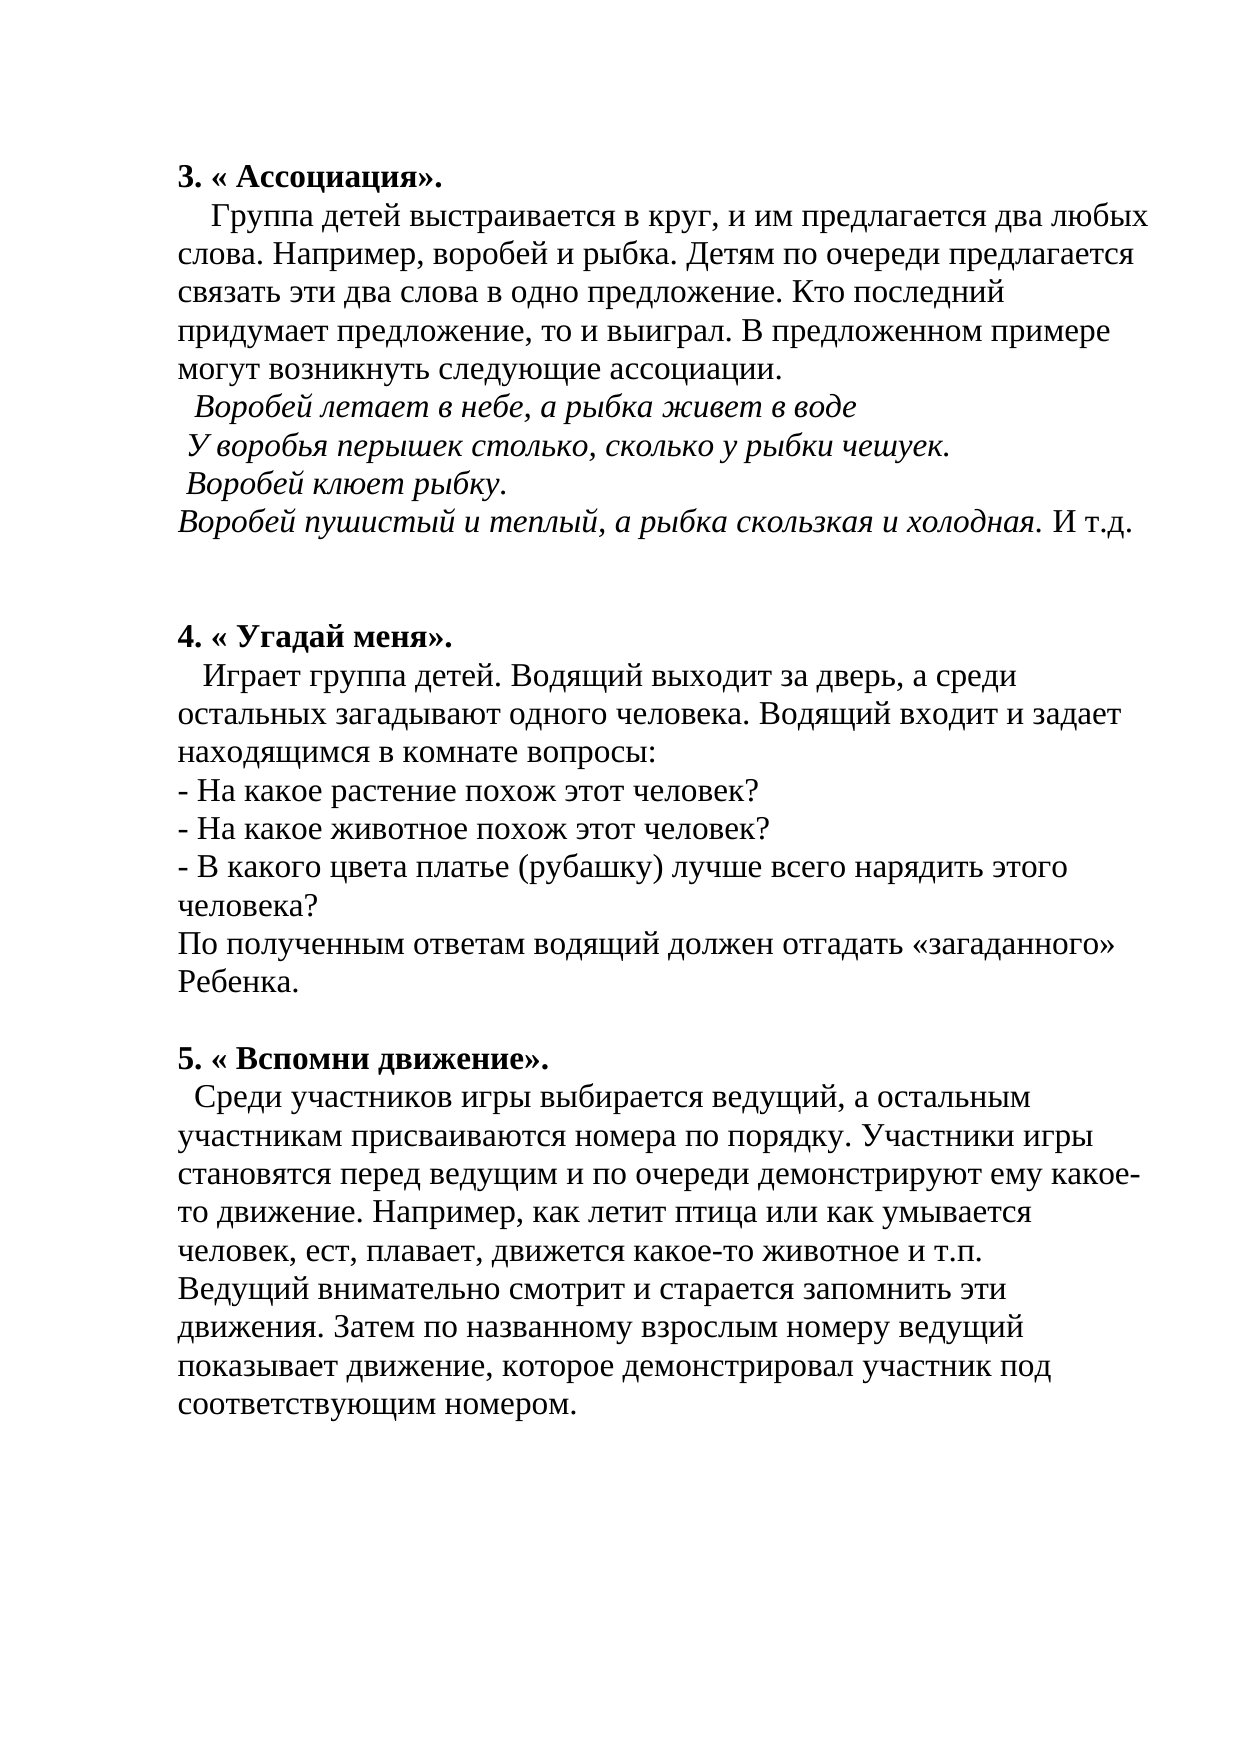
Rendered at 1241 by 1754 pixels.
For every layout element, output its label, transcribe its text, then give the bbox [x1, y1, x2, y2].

text У воробья перышек столько, сколько у рыбки чешуек. [177, 425, 1152, 463]
text 3. « Ассоциация». [177, 156, 1152, 195]
text По полученным ответам водящий должен отгадать «загаданного» [177, 923, 1152, 961]
text Ребенка. [177, 961, 1152, 1000]
text 4. « Угадай меня». [177, 616, 1152, 655]
text Воробей летает в небе, а рыбка живет в воде [177, 386, 1152, 425]
text 5. « Вспомни движение». [177, 1038, 1152, 1076]
text Играет группа детей. Водящий выходит за дверь, а среди остальных загадывают одного человека. Водящий входит и задает находящимся в комнате вопросы: [177, 655, 1152, 770]
text Воробей клюет рыбку. [177, 463, 1152, 501]
text - В какого цвета платье (рубашку) лучше всего нарядить этого человека? [177, 846, 1152, 923]
text - На какое животное похож этот человек? [177, 808, 1152, 846]
text Воробей пушистый и теплый, а рыбка скользкая и холодная. И т.д. [177, 501, 1152, 540]
text - На какое растение похож этот человек? [177, 770, 1152, 808]
text Среди участников игры выбирается ведущий, а остальным участникам присваиваются номера по порядку. Участники игры становятся перед ведущим и по очереди демонстрируют ему какое-то движение. Например, как летит птица или как умывается человек, ест, плавает, движется какое-то животное и т.п. [177, 1076, 1152, 1268]
text Группа детей выстраивается в круг, и им предлагается два любых слова. Например, воробей и рыбка. Детям по очереди предлагается связать эти два слова в одно предложение. Кто последний придумает предложение, то и выиграл. В предложенном примере могут возникнуть следующие ассоциации. [177, 195, 1152, 386]
text Ведущий внимательно смотрит и старается запомнить эти движения. Затем по названному взрослым номеру ведущий показывает движение, которое демонстрировал участник под соответствующим номером. [177, 1268, 1152, 1421]
